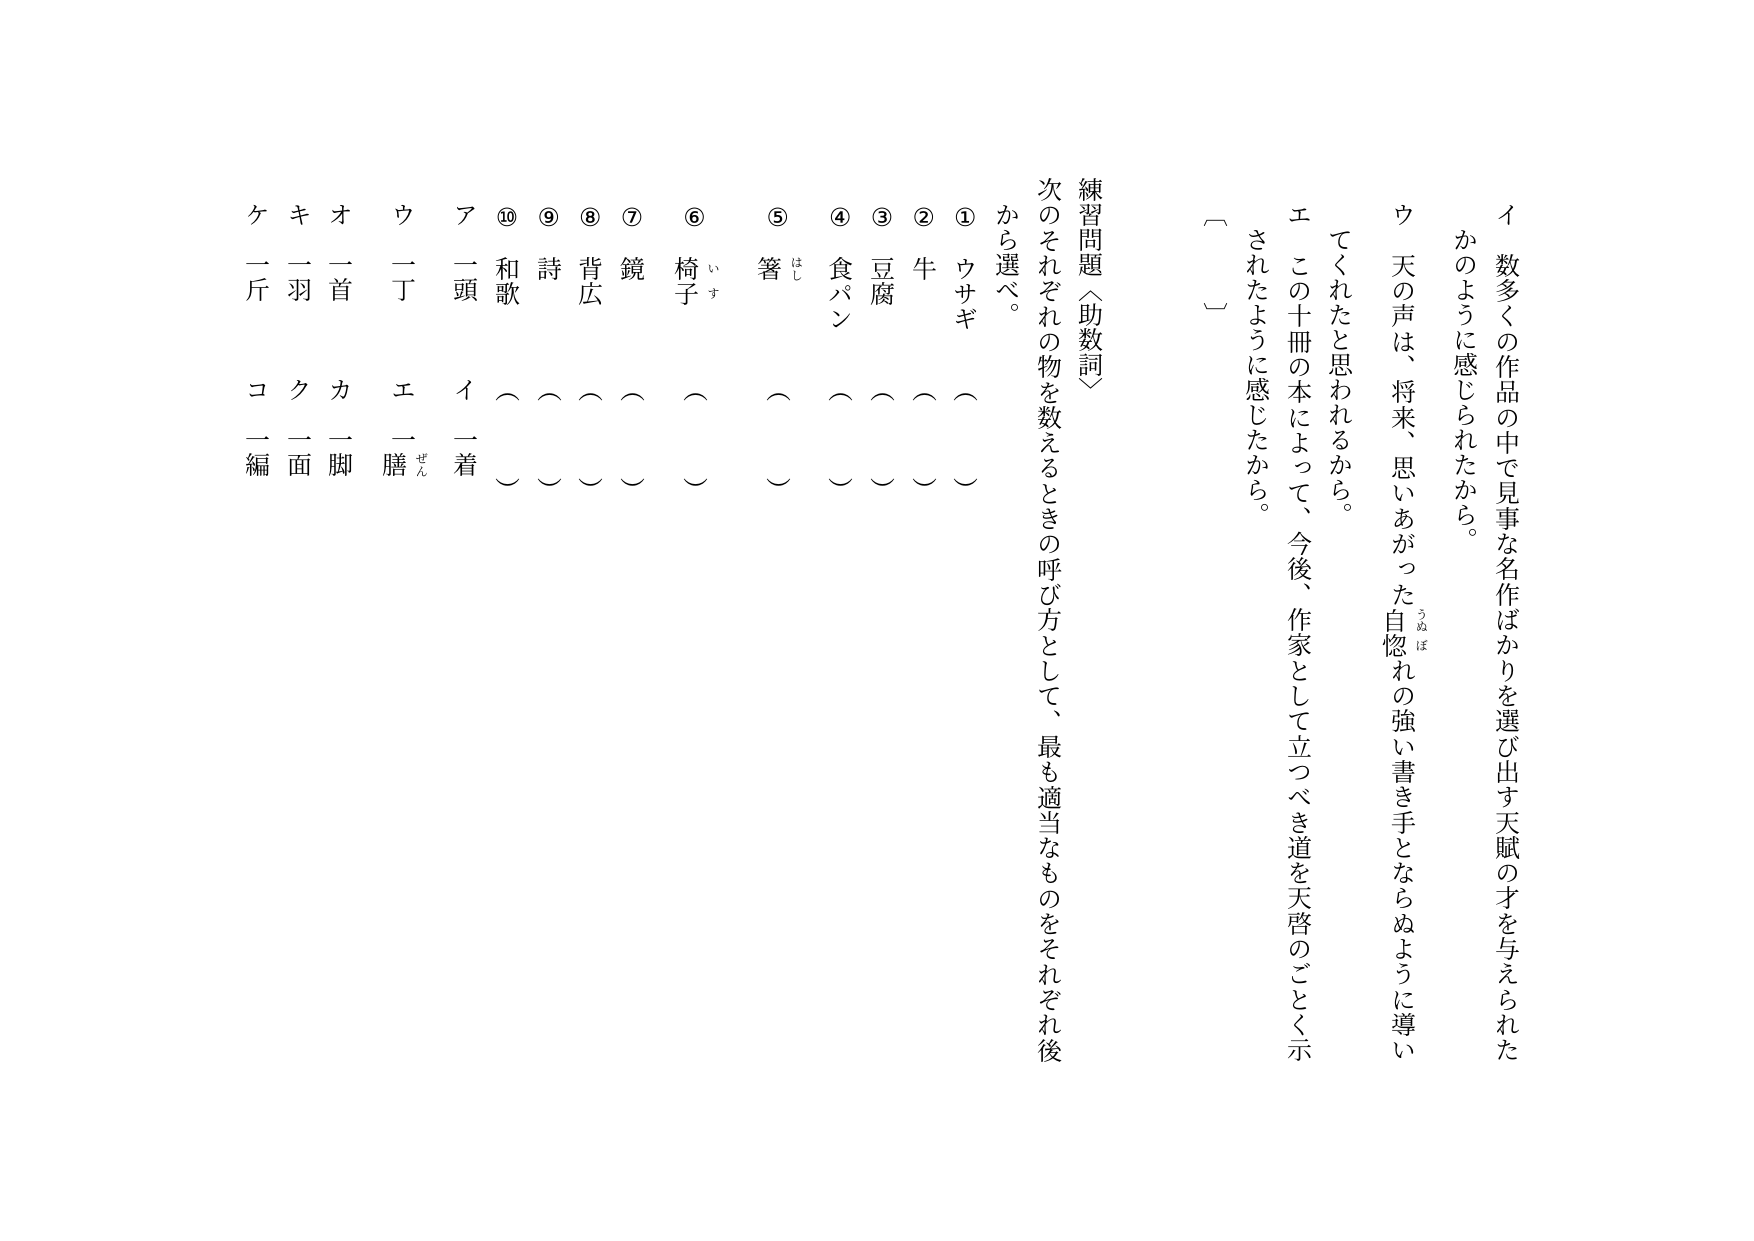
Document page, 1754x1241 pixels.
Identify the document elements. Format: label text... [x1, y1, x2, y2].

text イ 数多くの作品の中で見事な名作ばかりを選び出す天賦の才を与えられたかのように感じられたから。 [1446, 202, 1529, 1063]
text 〔 〕 [1196, 202, 1237, 1063]
text ④ 食パン （ ） [821, 202, 862, 1063]
text ア 一頭 イ 一着 [446, 202, 487, 1063]
text ⑧ 背広 （ ） [571, 202, 612, 1063]
text ⑩ 和歌 （ ） [487, 202, 529, 1063]
text 練習問題〈助数詞〉 [1071, 177, 1112, 1063]
text ケ 一斤 コ 一編 [237, 202, 279, 1063]
text オ 一首 カ 一脚 [321, 202, 362, 1063]
text ② 牛 （ ） [904, 202, 946, 1063]
text ⑤ （ ） [737, 202, 821, 1063]
text ⑦ 鏡 （ ） [612, 202, 654, 1063]
text 次のそれぞれの物を数えるときの呼び方として、最も適当なものをそれぞれ後から選べ。 [987, 177, 1071, 1063]
text ウ 一丁 エ 一 [362, 202, 446, 1063]
text ① ウサギ （ ） [946, 202, 987, 1063]
text ウ 天の声は、将来、思いあがったれの強い書き手とならぬように導いてくれたと思われるから。 [1321, 202, 1446, 1063]
text キ 一羽 ク 一面 [279, 202, 321, 1063]
text エ この十冊の本によって、今後、作家として立つべき道を天啓のごとく示されたように感じたから。 [1237, 202, 1321, 1063]
text ③ 豆腐 （ ） [862, 202, 904, 1063]
text ⑨ 詩 （ ） [529, 202, 571, 1063]
text ⑥ （ ） [654, 202, 737, 1063]
